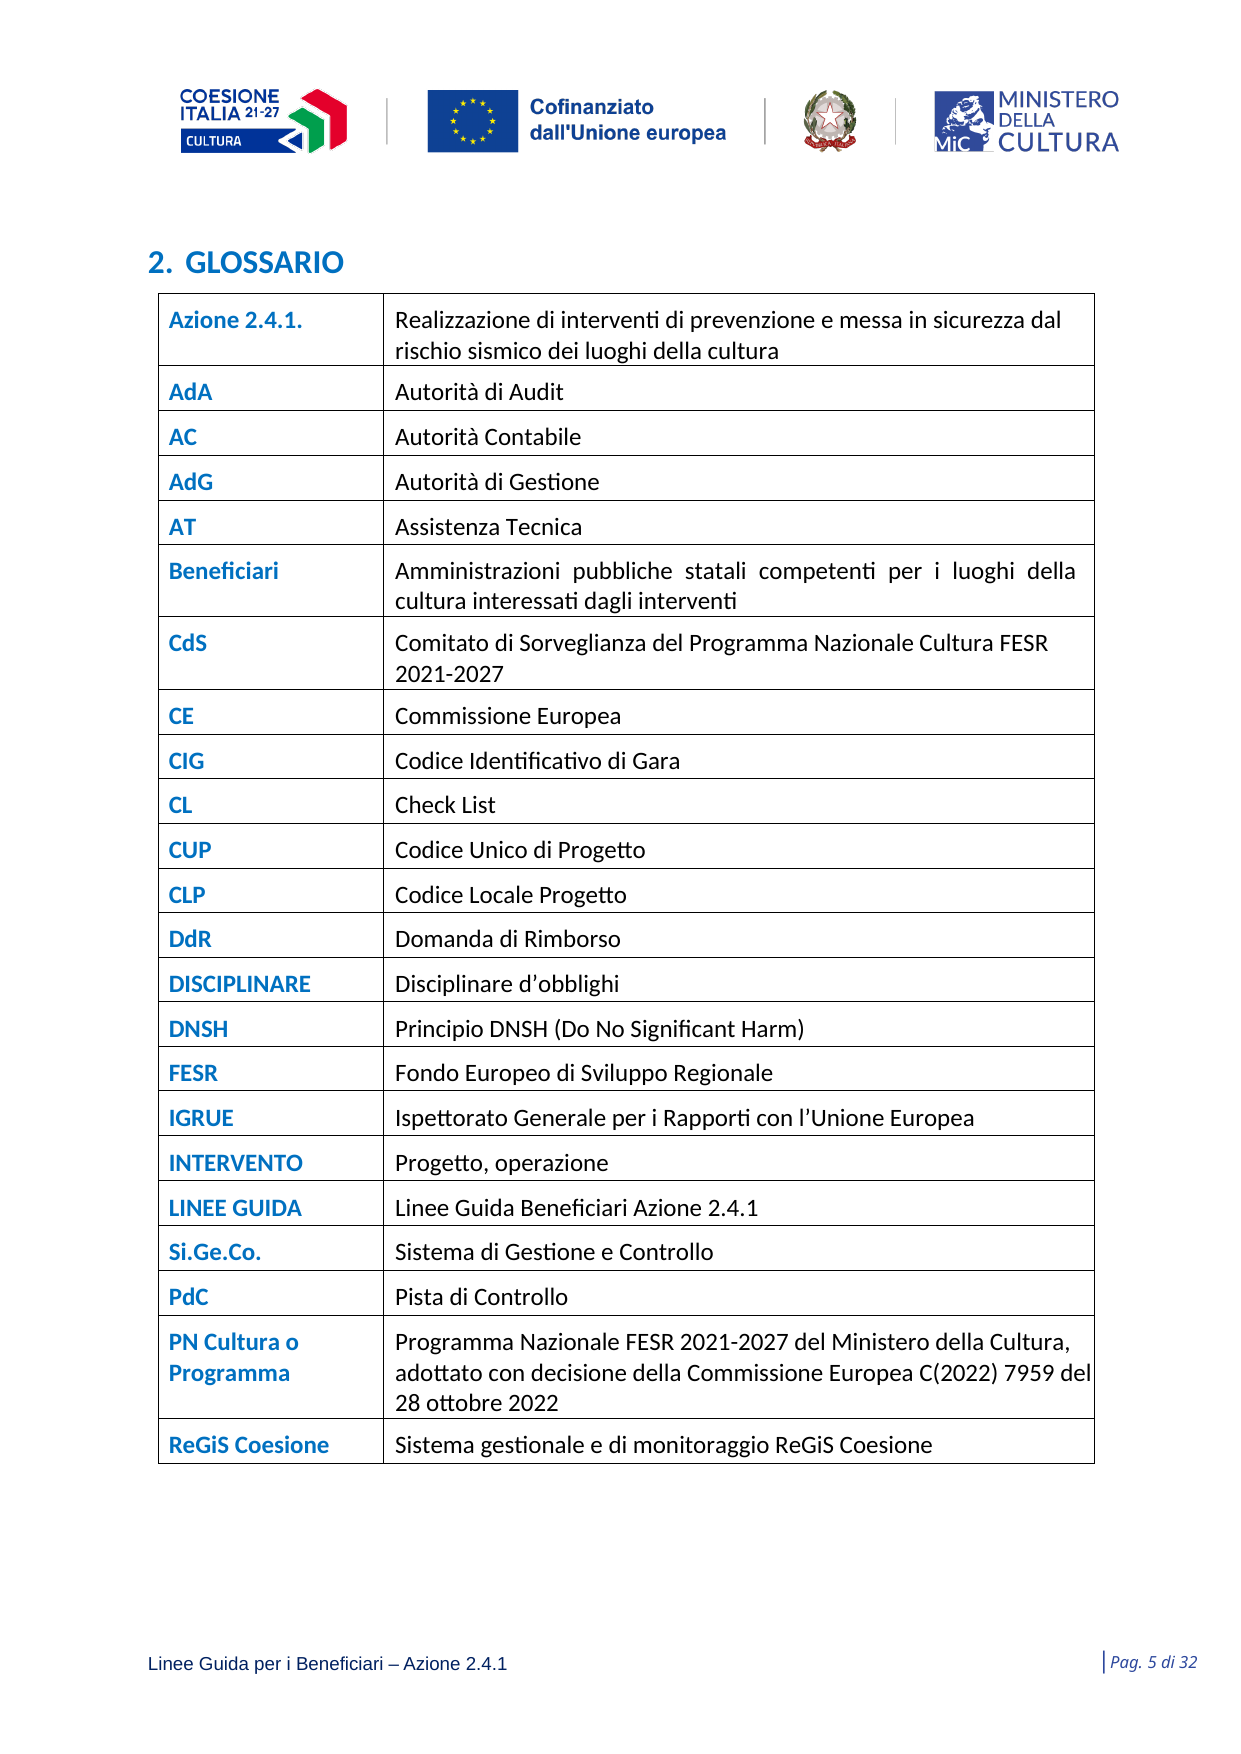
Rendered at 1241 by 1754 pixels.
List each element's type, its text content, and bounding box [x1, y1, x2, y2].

table_cell CUP [159, 824, 383, 867]
table_cell CLP [159, 869, 383, 912]
table_cell PN Cultura o Programma [159, 1316, 383, 1418]
table_cell Amministrazioni pubbliche statali competenti per i luoghi della cultura interessati dagli interventi [384, 545, 1094, 616]
table_cell AdA [159, 366, 383, 410]
table_cell DISCIPLINARE [159, 958, 383, 1001]
subtitle GLOSSARIO [148, 241, 1122, 281]
table_cell Autorità di Audit [384, 366, 1094, 410]
table_cell CL [159, 779, 383, 823]
table_header Realizzazione di interventi di prevenzione e messa in sicurezza dal rischio sismico dei luoghi della cultura [384, 294, 1094, 365]
table_cell PdC [159, 1271, 383, 1315]
table_cell LINEE GUIDA [159, 1181, 383, 1225]
table_cell Sistema gestionale e di monitoraggio ReGiS Coesione [384, 1419, 1094, 1463]
table_cell CIG [159, 735, 383, 778]
table_cell DdR [159, 913, 383, 957]
table_cell Codice Unico di Progetto [384, 824, 1094, 867]
table_cell Beneficiari [159, 545, 383, 616]
table_cell Assistenza Tecnica [384, 501, 1094, 543]
table_cell Domanda di Rimborso [384, 913, 1094, 957]
table_cell CE [159, 690, 383, 733]
table_cell Autorità Contabile [384, 411, 1094, 455]
table_cell AT [159, 501, 383, 543]
table_cell Codice Locale Progetto [384, 869, 1094, 912]
table_cell Fondo Europeo di Sviluppo Regionale [384, 1047, 1094, 1090]
table_cell AC [159, 411, 383, 455]
table_cell Principio DNSH (Do No Significant Harm) [384, 1002, 1094, 1046]
table_cell Check List [384, 779, 1094, 823]
table_cell INTERVENTO [159, 1136, 383, 1180]
table_cell Autorità di Gestione [384, 456, 1094, 499]
table_cell Sistema di Gestione e Controllo [384, 1226, 1094, 1270]
table_header Azione 2.4.1. [159, 294, 383, 365]
table_cell Progetto, operazione [384, 1136, 1094, 1180]
table_cell ReGiS Coesione [159, 1419, 383, 1463]
table_cell Codice Identificativo di Gara [384, 735, 1094, 778]
table_cell Programma Nazionale FESR 2021-2027 del Ministero della Cultura, adottato con decisione della Commissione Europea C(2022) 7959 del 28 ottobre 2022 [384, 1316, 1094, 1418]
table_cell DNSH [159, 1002, 383, 1046]
table_cell AdG [159, 456, 383, 499]
table_cell Si.Ge.Co. [159, 1226, 383, 1270]
table_cell Linee Guida Beneficiari Azione 2.4.1 [384, 1181, 1094, 1225]
table_cell IGRUE [159, 1091, 383, 1135]
table_cell Commissione Europea [384, 690, 1094, 733]
table_cell FESR [159, 1047, 383, 1090]
picture [147, 73, 1152, 172]
table_cell Ispettorato Generale per i Rapporti con l’Unione Europea [384, 1091, 1094, 1135]
table_cell Disciplinare d’obblighi [384, 958, 1094, 1001]
table_cell Comitato di Sorveglianza del Programma Nazionale Cultura FESR 2021-2027 [384, 617, 1094, 688]
table_cell CdS [159, 617, 383, 688]
table_cell Pista di Controllo [384, 1271, 1094, 1315]
